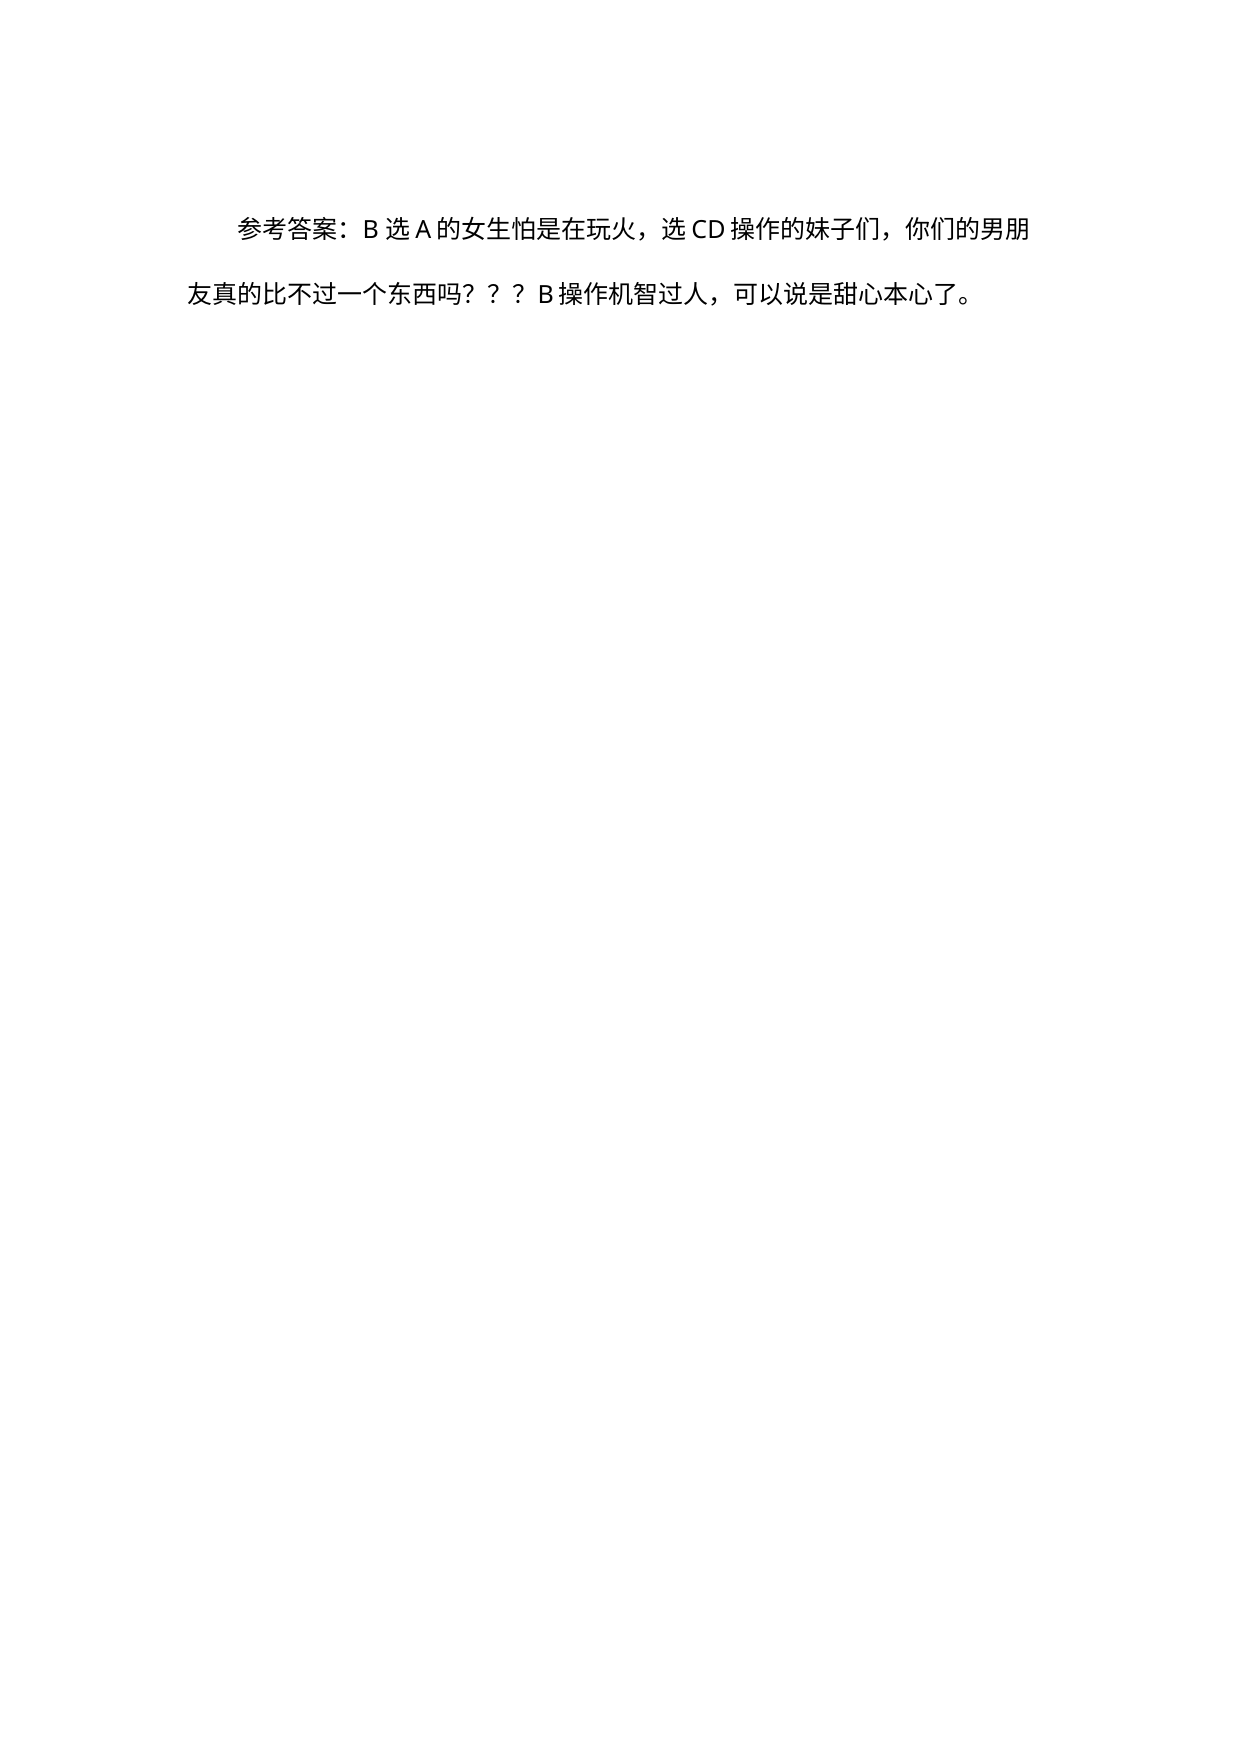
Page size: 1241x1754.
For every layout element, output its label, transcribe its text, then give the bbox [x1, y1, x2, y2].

text 参考答案：B 选A的女生怕是在玩火，选CD操作的妹子们，你们的男朋友真的比不过一个东西吗？？？B操作机智过人，可以说是甜心本心了。 [187, 195, 1053, 325]
